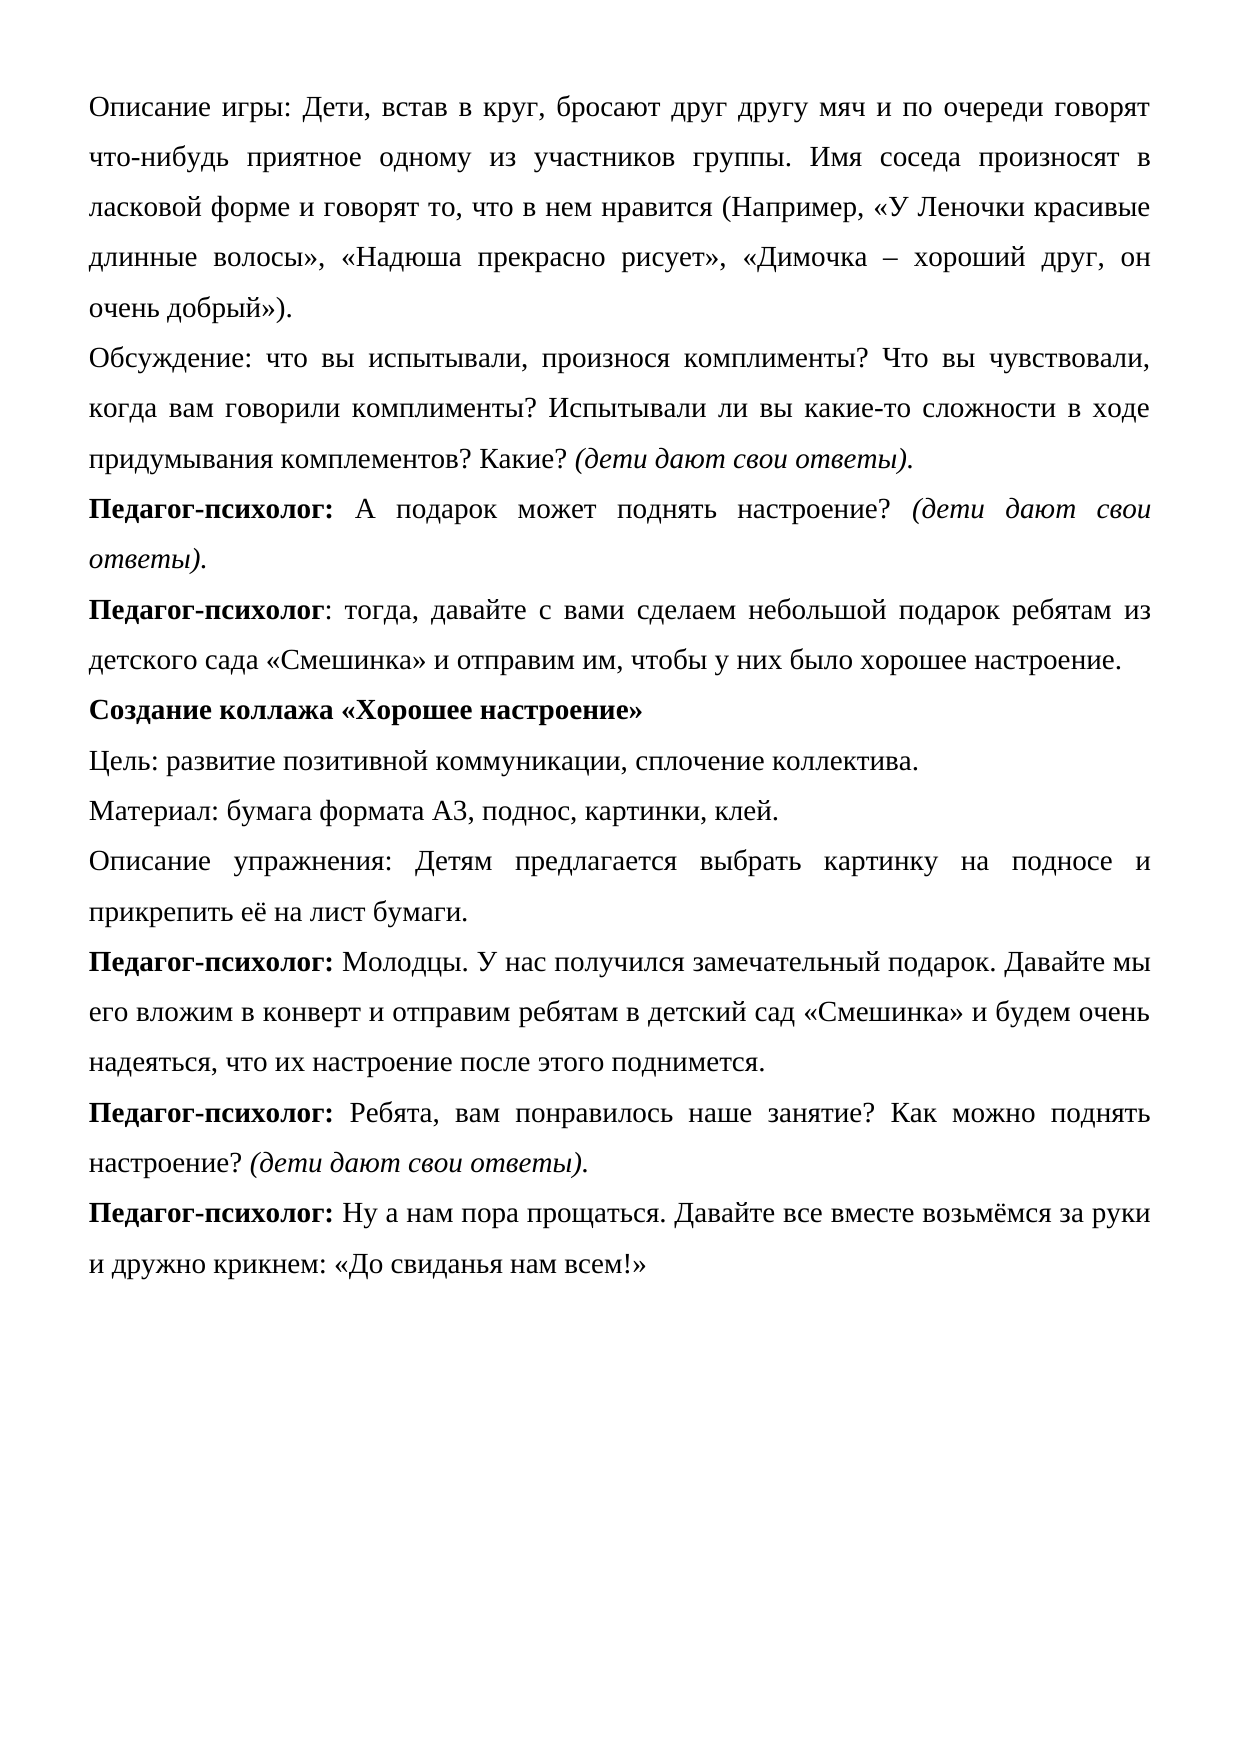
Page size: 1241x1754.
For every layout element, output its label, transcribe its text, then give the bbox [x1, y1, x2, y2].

text Материал: бумага формата А3, поднос, картинки, клей. [89, 793, 1152, 827]
text Создание коллажа «Хорошее настроение» [89, 692, 1152, 726]
text Обсуждение: что вы испытывали, произнося комплименты? Что вы чувствовали, когда вам говорили комплименты? Испытывали ли вы какие-то сложности в ходе придумывания комплементов? Какие? (дети дают свои ответы). [89, 340, 1152, 474]
text Педагог-психолог: Молодцы. У нас получился замечательный подарок. Давайте мы его вложим в конверт и отправим ребятам в детский сад «Смешинка» и будем очень надеяться, что их настроение после этого поднимется. [89, 944, 1152, 1078]
text Описание игры: Дети, встав в круг, бросают друг другу мяч и по очереди говорят что-нибудь приятное одному из участников группы. Имя соседа произносят в ласковой форме и говорят то, что в нем нравится (Например, «У Леночки красивые длинные волосы», «Надюша прекрасно рисует», «Димочка – хороший друг, он очень добрый»). [89, 89, 1152, 323]
text Педагог-психолог: А подарок может поднять настроение? (дети дают свои ответы). [89, 491, 1152, 575]
text Педагог-психолог: Ребята, вам понравилось наше занятие? Как можно поднять настроение? (дети дают свои ответы). [89, 1095, 1152, 1179]
text Описание упражнения: Детям предлагается выбрать картинку на подносе и прикрепить её на лист бумаги. [89, 843, 1152, 927]
text Педагог-психолог: Ну а нам пора прощаться. Давайте все вместе возьмёмся за руки и дружно крикнем: «До свиданья нам всем!» [89, 1196, 1152, 1279]
text Цель: развитие позитивной коммуникации, сплочение коллектива. [89, 743, 1152, 776]
text Педагог-психолог: тогда, давайте с вами сделаем небольшой подарок ребятам из детского сада «Смешинка» и отправим им, чтобы у них было хорошее настроение. [89, 592, 1152, 676]
